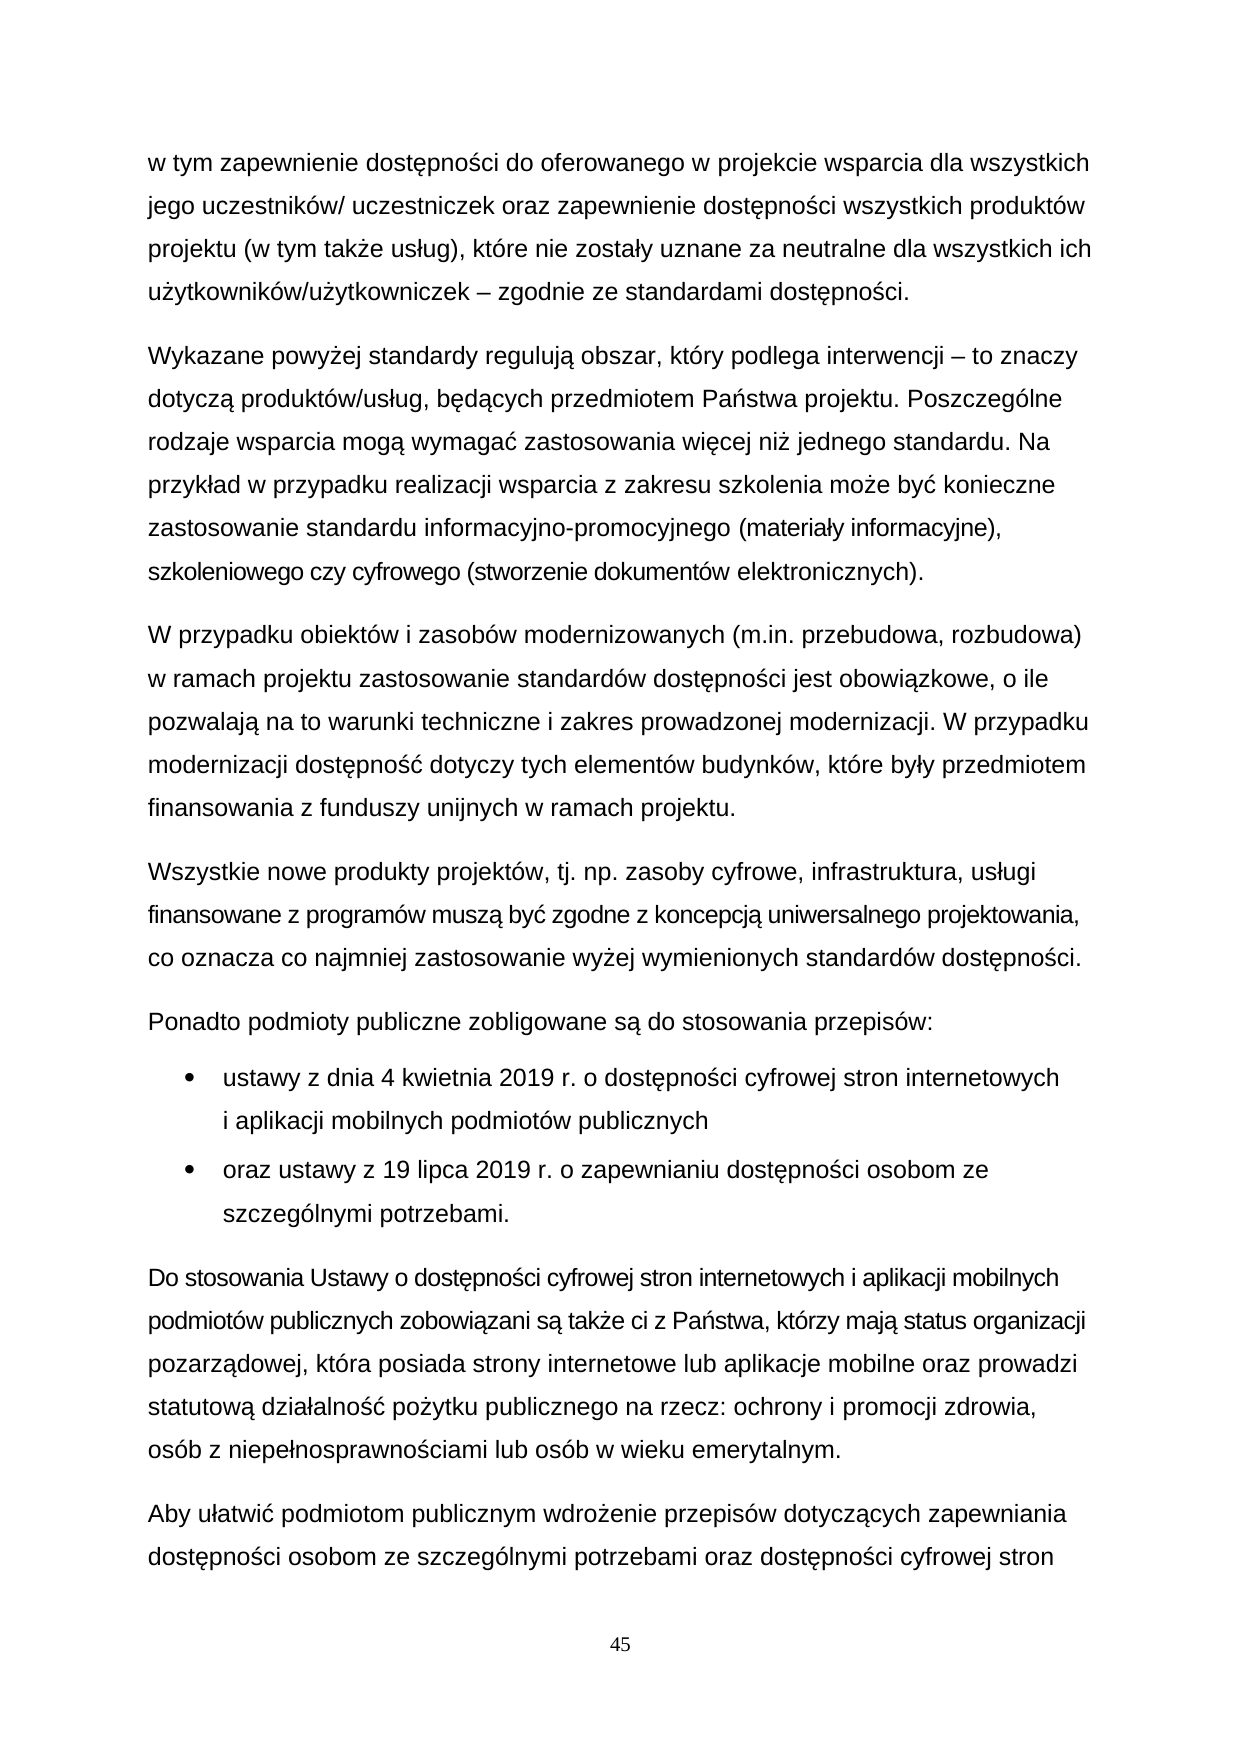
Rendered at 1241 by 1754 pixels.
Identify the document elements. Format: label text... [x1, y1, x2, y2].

text W przypadku obiektów i zasobów modernizowanych (m.in. przebudowa, rozbudowa) w ramach projektu zastosowanie standardów dostępności jest obowiązkowe, o ile pozwalają na to warunki techniczne i zakres prowadzonej modernizacji. W przypadku modernizacji dostępność dotyczy tych elementów budynków, które były przedmiotem finansowania z funduszy unijnych w ramach projektu. [148, 621, 1093, 822]
text Wykazane powyżej standardy regulują obszar, który podlega interwencji – to znaczy dotyczą produktów/usług, będących przedmiotem Państwa projektu. Poszczególne rodzaje wsparcia mogą wymagać zastosowania więcej niż jednego standardu. Na przykład w przypadku realizacji wsparcia z zakresu szkolenia może być konieczne zastosowanie standardu informacyjno-promocyjnego (materiały informacyjne), szkoleniowego czy cyfrowego (stworzenie dokumentów elektronicznych). [148, 341, 1093, 585]
text Wszystkie nowe produkty projektów, tj. np. zasoby cyfrowe, infrastruktura, usługi finansowane z programów muszą być zgodne z koncepcją uniwersalnego projektowania, co oznacza co najmniej zastosowanie wyżej wymienionych standardów dostępności. [148, 857, 1093, 972]
text Ponadto podmioty publiczne zobligowane są do stosowania przepisów: [148, 1007, 1093, 1036]
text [148, 148, 1093, 306]
list oraz ustawy z 19 lipca 2019 r. o zapewnianiu dostępności osobom ze szczególnymi potrzebami. [185, 1155, 1093, 1227]
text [148, 1499, 1093, 1571]
list ustawy z dnia 4 kwietnia 2019 r. o dostępności cyfrowej stron internetowych i aplikacji mobilnych podmiotów publicznych [185, 1063, 1093, 1135]
text Do stosowania Ustawy o dostępności cyfrowej stron internetowych i aplikacji mobilnych podmiotów publicznych zobowiązani są także ci z Państwa, którzy mają status organizacji pozarządowej, która posiada strony internetowe lub aplikacje mobilne oraz prowadzi statutową działalność pożytku publicznego na rzecz: ochrony i promocji zdrowia, osób z niepełnosprawnościami lub osób w wieku emerytalnym. [148, 1263, 1093, 1464]
